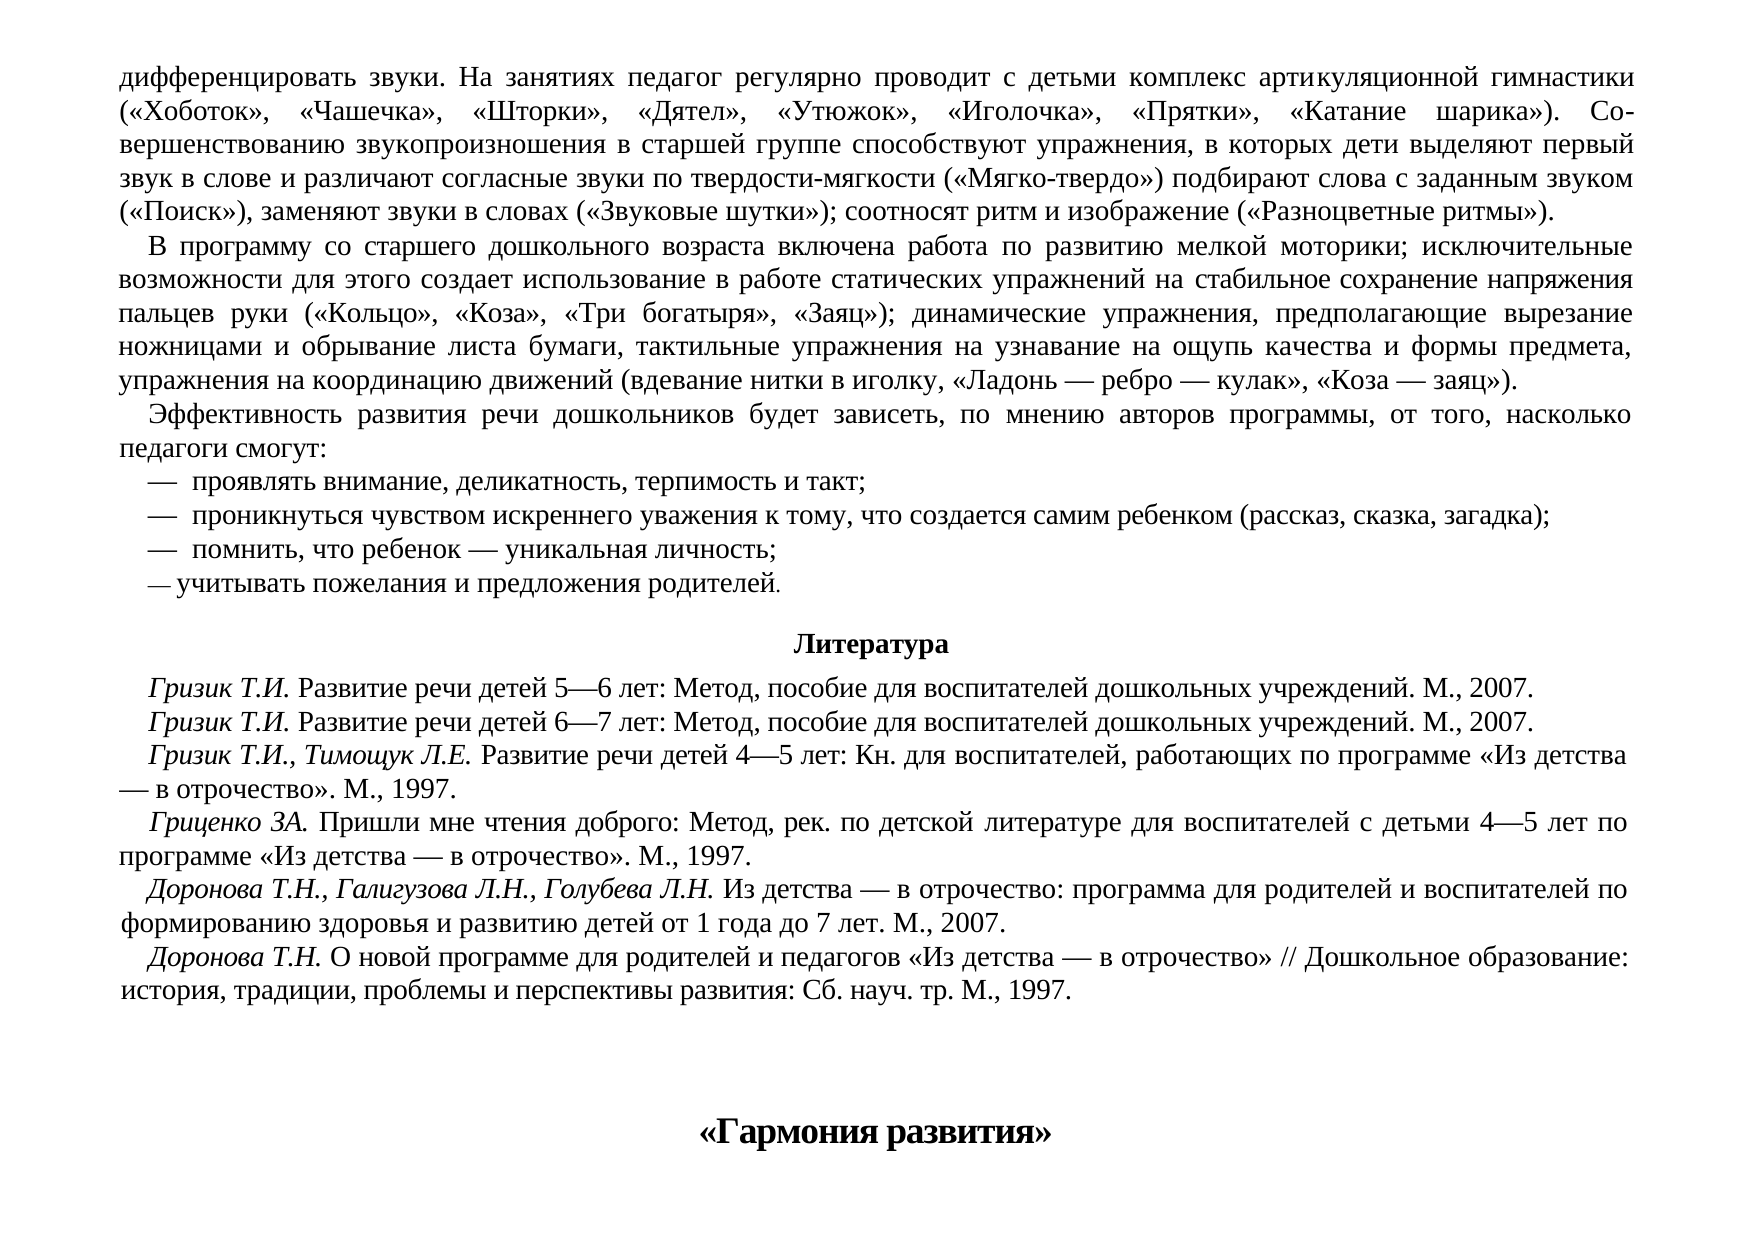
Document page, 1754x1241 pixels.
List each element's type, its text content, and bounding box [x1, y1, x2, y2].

list учитывать пожелания и предложения родителей. [148, 565, 1636, 599]
text Гризик Т.И. Развитие речи детей 5—6 лет: Метод, пособие для воспитателей дошкольных учреждений. М., 2007. [118, 670, 1626, 704]
text Эффективность развития речи дошкольников будет зависеть, по мнению авторов программы, от того, насколько педагоги смогут: [119, 396, 1632, 463]
text «Гармония развития» [118, 1108, 1634, 1152]
text Доронова Т.Н., Галигузова Л.Н., Голубева Л.Н. Из детства — в отрочество: программа для родителей и воспитателей по формированию здоровья и развитию детей от 1 года до 7 лет. М., 2007. [121, 872, 1628, 939]
list помнить, что ребенок — уникальная личность; [148, 531, 1636, 565]
text Гризик Т.И. Развитие речи детей 6—7 лет: Метод, пособие для воспитателей дошкольных учреждений. М., 2007. [119, 704, 1627, 737]
text Доронова Т.Н. О новой программе для родителей и педагогов «Из детства — в отрочество» // Дошкольное образование: история, традиции, проблемы и перспективы развития: Сб. науч. тр. М., 1997. [121, 939, 1629, 1006]
text В программу со старшего дошкольного возраста включена работа по развитию мелкой моторики; исключительные возможности для этого создает использование в работе статических упражнений на стабильное сохранение напряжения пальцев руки («Кольцо», «Коза», «Три богатыря», «Заяц»); динамические упражнения, предполагающие вырезание ножницами и обрывание листа бумаги, тактильные упражнения на узнавание на ощупь качества и формы предмета, упражнения на координацию движений (вдевание нитки в иголку, «Ладонь — ребро — кулак», «Коза — заяц»). [118, 228, 1633, 396]
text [119, 59, 1634, 227]
list проявлять внимание, деликатность, терпимость и такт; [148, 463, 1636, 497]
text Гризик Т.И., Тимощук Л.Е. Развитие речи детей 4—5 лет: Кн. для воспитателей, работающих по программе «Из детства — в отрочество». М., 1997. [119, 737, 1627, 804]
list проникнуться чувством искреннего уважения к тому, что создается самим ребенком (рассказ, сказка, загадка); [148, 497, 1636, 531]
text Гриценко ЗА. Пришли мне чтения доброго: Метод, рек. по детской литературе для воспитателей с детьми 4—5 лет по программе «Из детства — в отрочество». М., 1997. [119, 804, 1628, 872]
text Литература [118, 626, 1624, 659]
